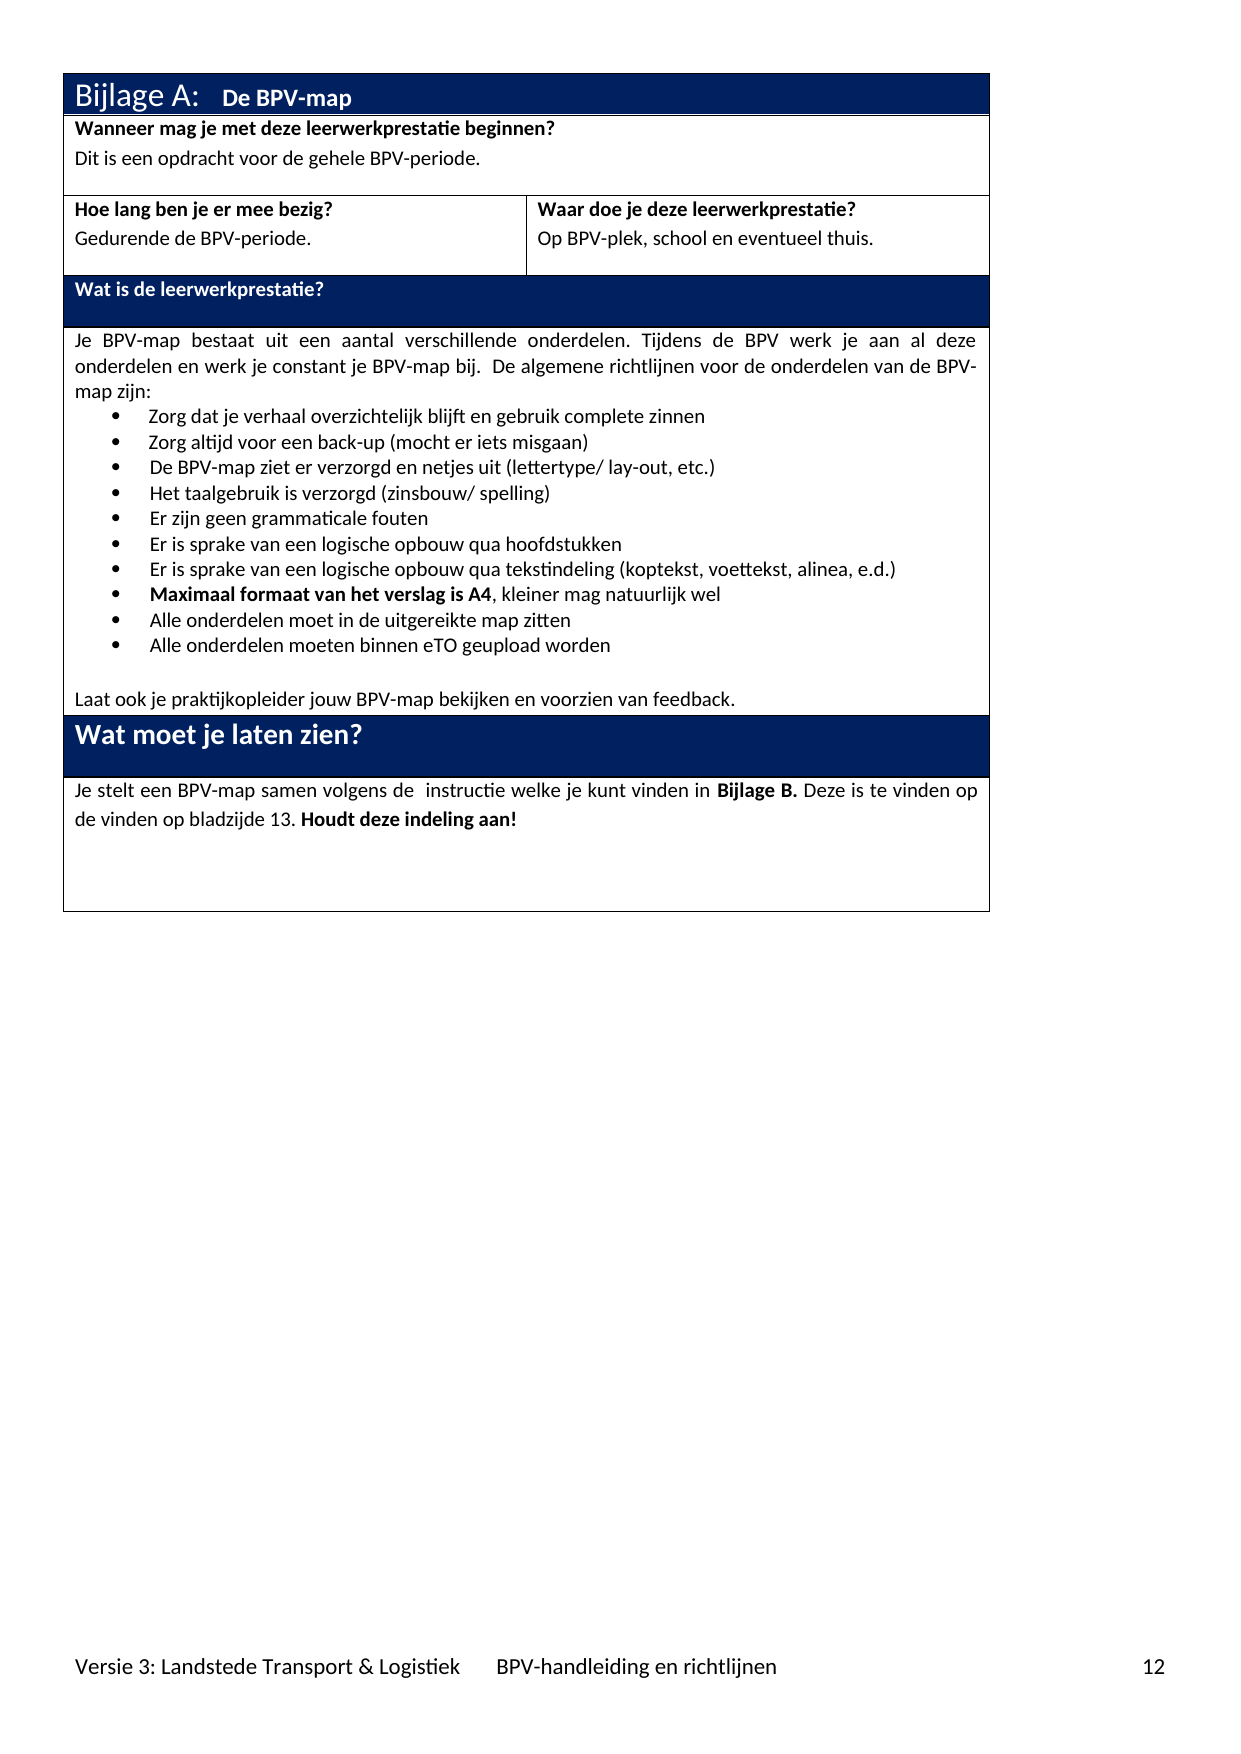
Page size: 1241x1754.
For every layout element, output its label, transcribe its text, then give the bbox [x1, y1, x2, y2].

table_cell Wat moet je laten zien? [64, 716, 989, 776]
table_cell Wat is de leerwerkprestatie? [64, 276, 989, 326]
table_cell Waar doe je deze leerwerkprestatie? Op BPV-plek, school en eventueel thuis. [527, 196, 989, 275]
table_header Bijlage A: De BPV-map [64, 74, 989, 114]
table_cell Wanneer mag je met deze leerwerkprestatie beginnen? Dit is een opdracht voor de gehele BPV-periode. [64, 116, 989, 195]
table_cell Hoe lang ben je er mee bezig? Gedurende de BPV-periode. [64, 196, 526, 275]
table_cell Je stelt een BPV-map samen volgens de instructie welke je kunt vinden in Bijlage B. Deze is te vinden op de vinden op bladzijde 13. Houdt deze indeling aan! [64, 778, 989, 911]
table_cell Je BPV-map bestaat uit een aantal verschillende onderdelen. Tijdens de BPV werk je aan al deze onderdelen en werk je constant je BPV-map bij. De algemene richtlijnen voor de onderdelen van de BPV- map zijn: Zorg dat je verhaal overzichtelijk blijft en gebruik complete zinnen Zorg altijd voor een back-up (mocht er iets misgaan) De BPV-map ziet er verzorgd en netjes uit (lettertype/ lay-out, etc.) Het taalgebruik is verzorgd (zinsbouw/ spelling) Er zijn geen grammaticale fouten Er is sprake van een logische opbouw qua hoofdstukken Er is sprake van een logische opbouw qua tekstindeling (koptekst, voettekst, alinea, e.d.) Maximaal formaat van het verslag is A4, kleiner mag natuurlijk wel Alle onderdelen moet in de uitgereikte map zitten Alle onderdelen moeten binnen eTO geupload worden Laat ook je praktijkopleider jouw BPV-map bekijken en voorzien van feedback. [64, 328, 989, 715]
